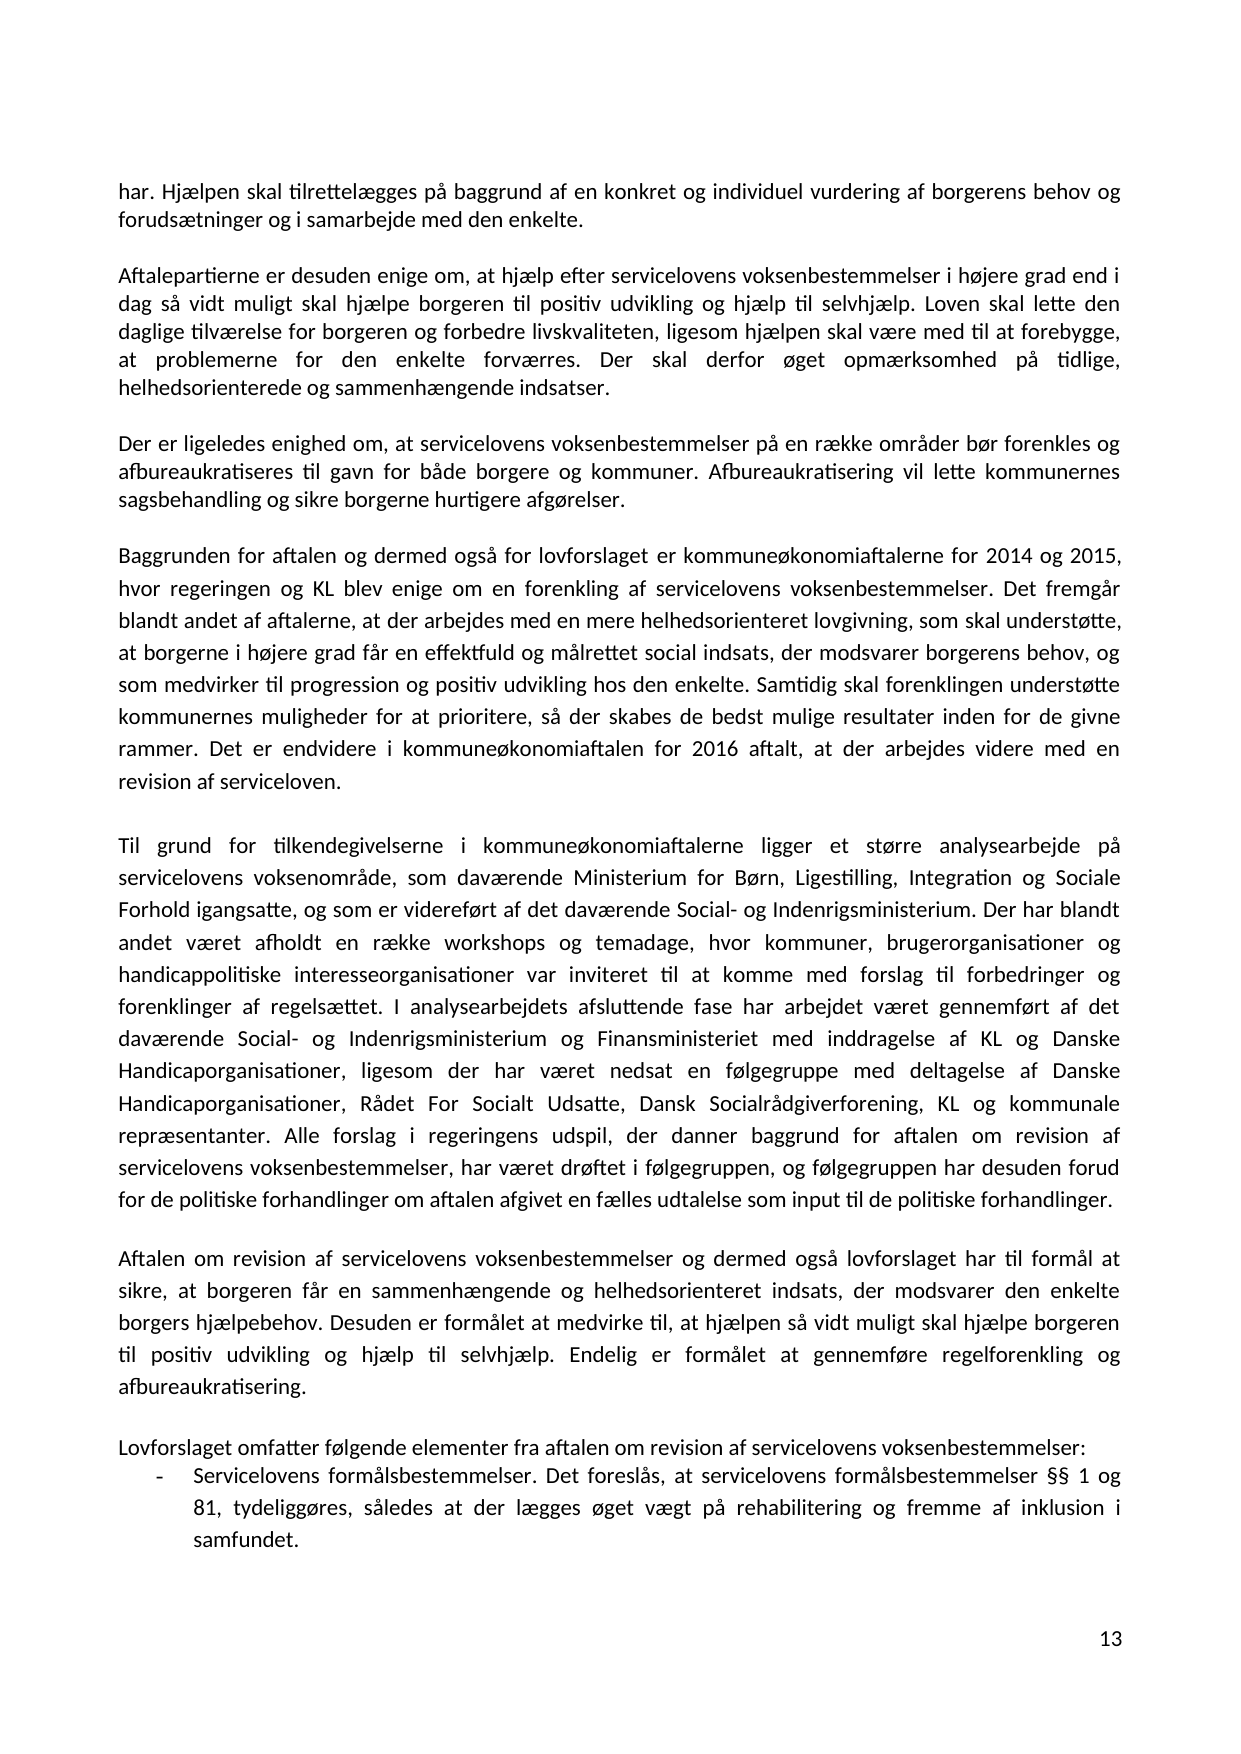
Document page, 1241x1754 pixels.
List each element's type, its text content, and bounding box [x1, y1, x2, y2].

list Servicelovens formålsbestemmelser. Det foreslås, at servicelovens formålsbestemmelser §§ 1 og 81, tydeliggøres, således at der lægges øget vægt på rehabilitering og fremme af inklusion i samfundet. [156, 1461, 1122, 1553]
text Der er ligeledes enighed om, at servicelovens voksenbestemmelser på en række områder bør forenkles og afbureaukratiseres til gavn for både borgere og kommuner. Afbureaukratisering vil lette kommunernes sagsbehandling og sikre borgerne hurtigere afgørelser. [118, 429, 1122, 513]
text Aftalepartierne er desuden enige om, at hjælp efter servicelovens voksenbestemmelser i højere grad end i dag så vidt muligt skal hjælpe borgeren til positiv udvikling og hjælp til selvhjælp. Loven skal lette den daglige tilværelse for borgeren og forbedre livskvaliteten, ligesom hjælpen skal være med til at forebygge, at problemerne for den enkelte forværres. Der skal derfor øget opmærksomhed på tidlige, helhedsorienterede og sammenhængende indsatser. [118, 261, 1122, 401]
text Baggrunden for aftalen og dermed også for lovforslaget er kommuneøkonomiaftalerne for 2014 og 2015, hvor regeringen og KL blev enige om en forenkling af servicelovens voksenbestemmelser. Det fremgår blandt andet af aftalerne, at der arbejdes med en mere helhedsorienteret lovgivning, som skal understøtte, at borgerne i højere grad får en effektfuld og målrettet social indsats, der modsvarer borgerens behov, og som medvirker til progression og positiv udvikling hos den enkelte. Samtidig skal forenklingen understøtte kommunernes muligheder for at prioritere, så der skabes de bedst mulige resultater inden for de givne rammer. Det er endvidere i kommuneøkonomiaftalen for 2016 aftalt, at der arbejdes videre med en revision af serviceloven. [118, 541, 1122, 795]
text Til grund for tilkendegivelserne i kommuneøkonomiaftalerne ligger et større analysearbejde på servicelovens voksenområde, som daværende Ministerium for Børn, Ligestilling, Integration og Sociale Forhold igangsatte, og som er videreført af det daværende Social- og Indenrigsministerium. Der har blandt andet været afholdt en række workshops og temadage, hvor kommuner, brugerorganisationer og handicappolitiske interesseorganisationer var inviteret til at komme med forslag til forbedringer og forenklinger af regelsættet. I analysearbejdets afsluttende fase har arbejdet været gennemført af det daværende Social- og Indenrigsministerium og Finansministeriet med inddragelse af KL og Danske Handicaporganisationer, ligesom der har været nedsat en følgegruppe med deltagelse af Danske Handicaporganisationer, Rådet For Socialt Udsatte, Dansk Socialrådgiverforening, KL og kommunale repræsentanter. Alle forslag i regeringens udspil, der danner baggrund for aftalen om revision af servicelovens voksenbestemmelser, har været drøftet i følgegruppen, og følgegruppen har desuden forud for de politiske forhandlinger om aftalen afgivet en fælles udtalelse som input til de politiske forhandlinger. [118, 831, 1122, 1213]
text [118, 177, 1122, 233]
text Lovforslaget omfatter følgende elementer fra aftalen om revision af servicelovens voksenbestemmelser: [118, 1433, 1122, 1461]
text Aftalen om revision af servicelovens voksenbestemmelser og dermed også lovforslaget har til formål at sikre, at borgeren får en sammenhængende og helhedsorienteret indsats, der modsvarer den enkelte borgers hjælpebehov. Desuden er formålet at medvirke til, at hjælpen så vidt muligt skal hjælpe borgeren til positiv udvikling og hjælp til selvhjælp. Endelig er formålet at gennemføre regelforenkling og afbureaukratisering. [118, 1244, 1122, 1401]
